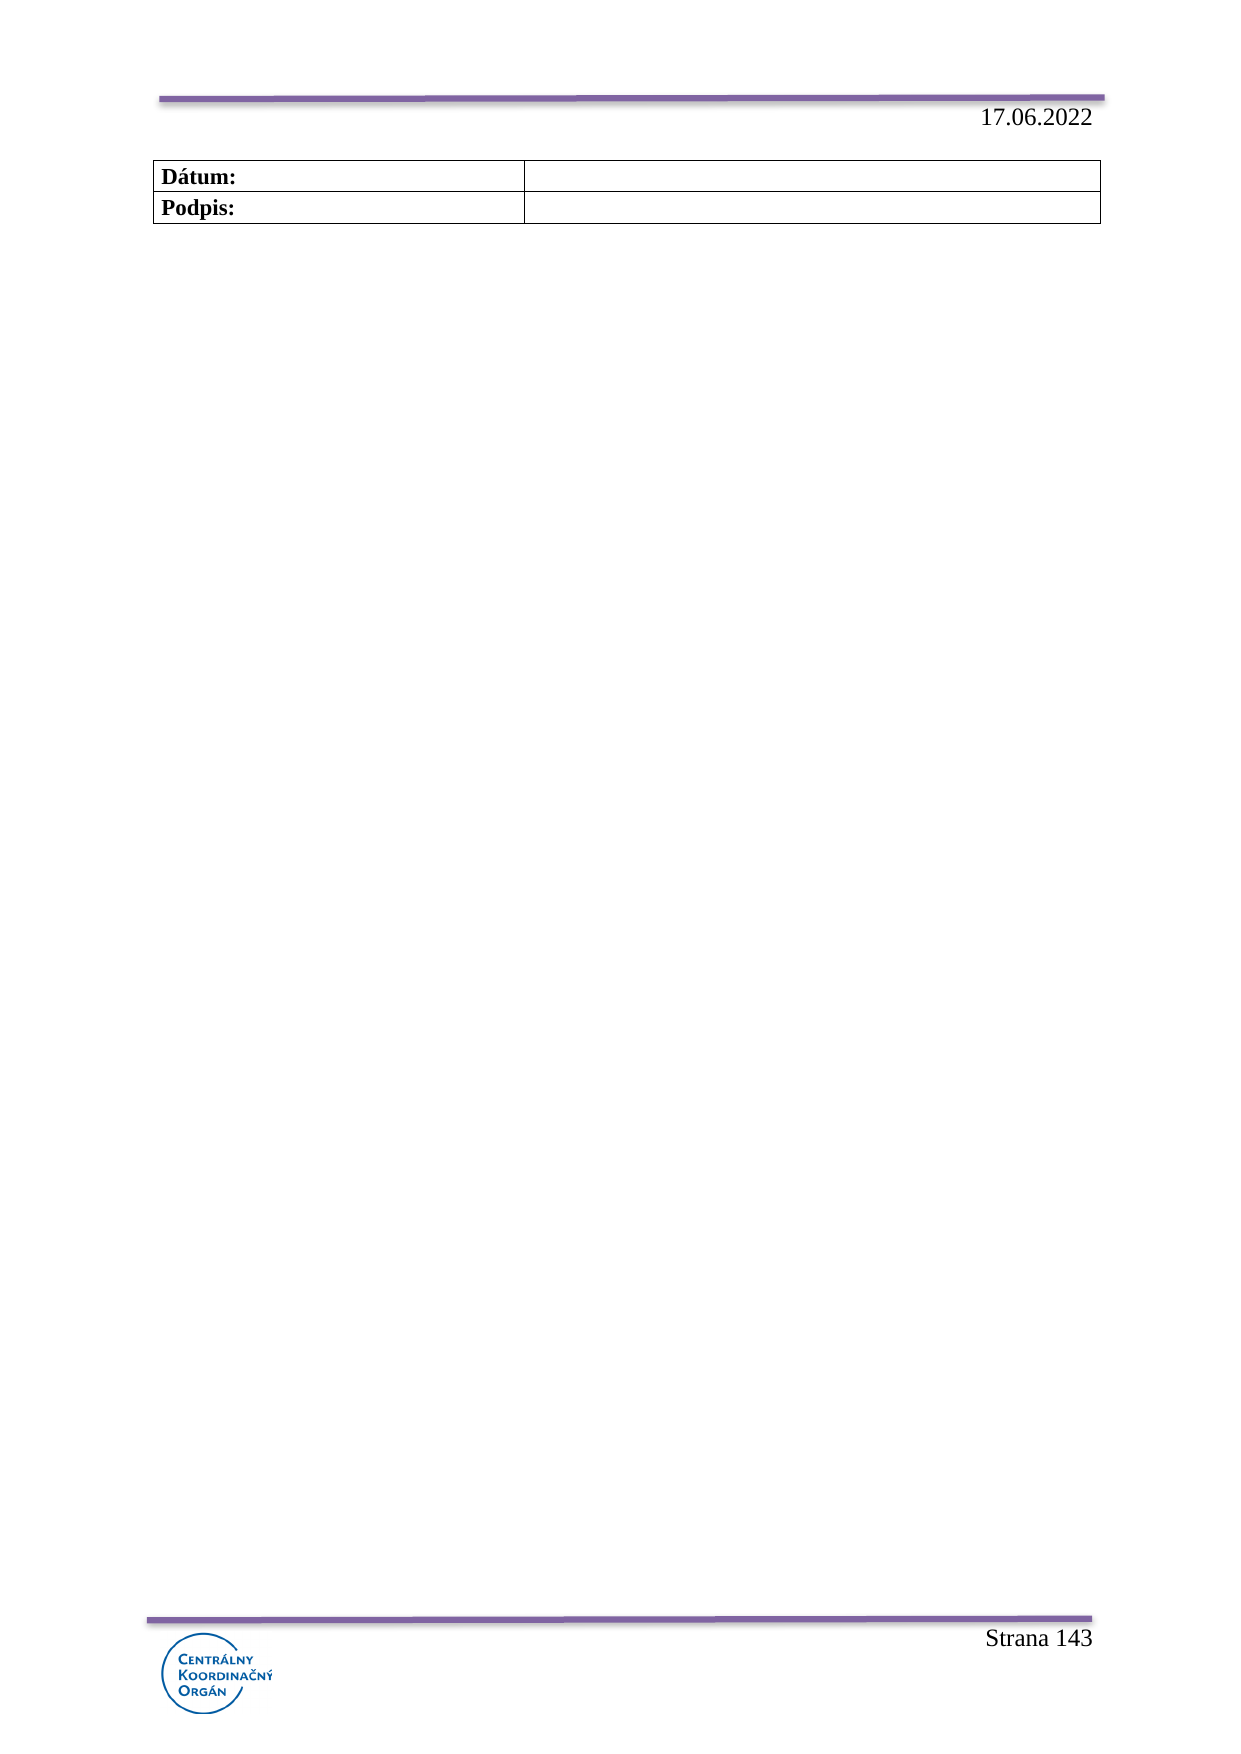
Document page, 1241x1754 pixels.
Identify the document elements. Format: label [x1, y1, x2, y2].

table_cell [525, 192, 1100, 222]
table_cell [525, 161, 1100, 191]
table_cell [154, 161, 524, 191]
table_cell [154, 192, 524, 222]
picture [159, 1631, 272, 1713]
